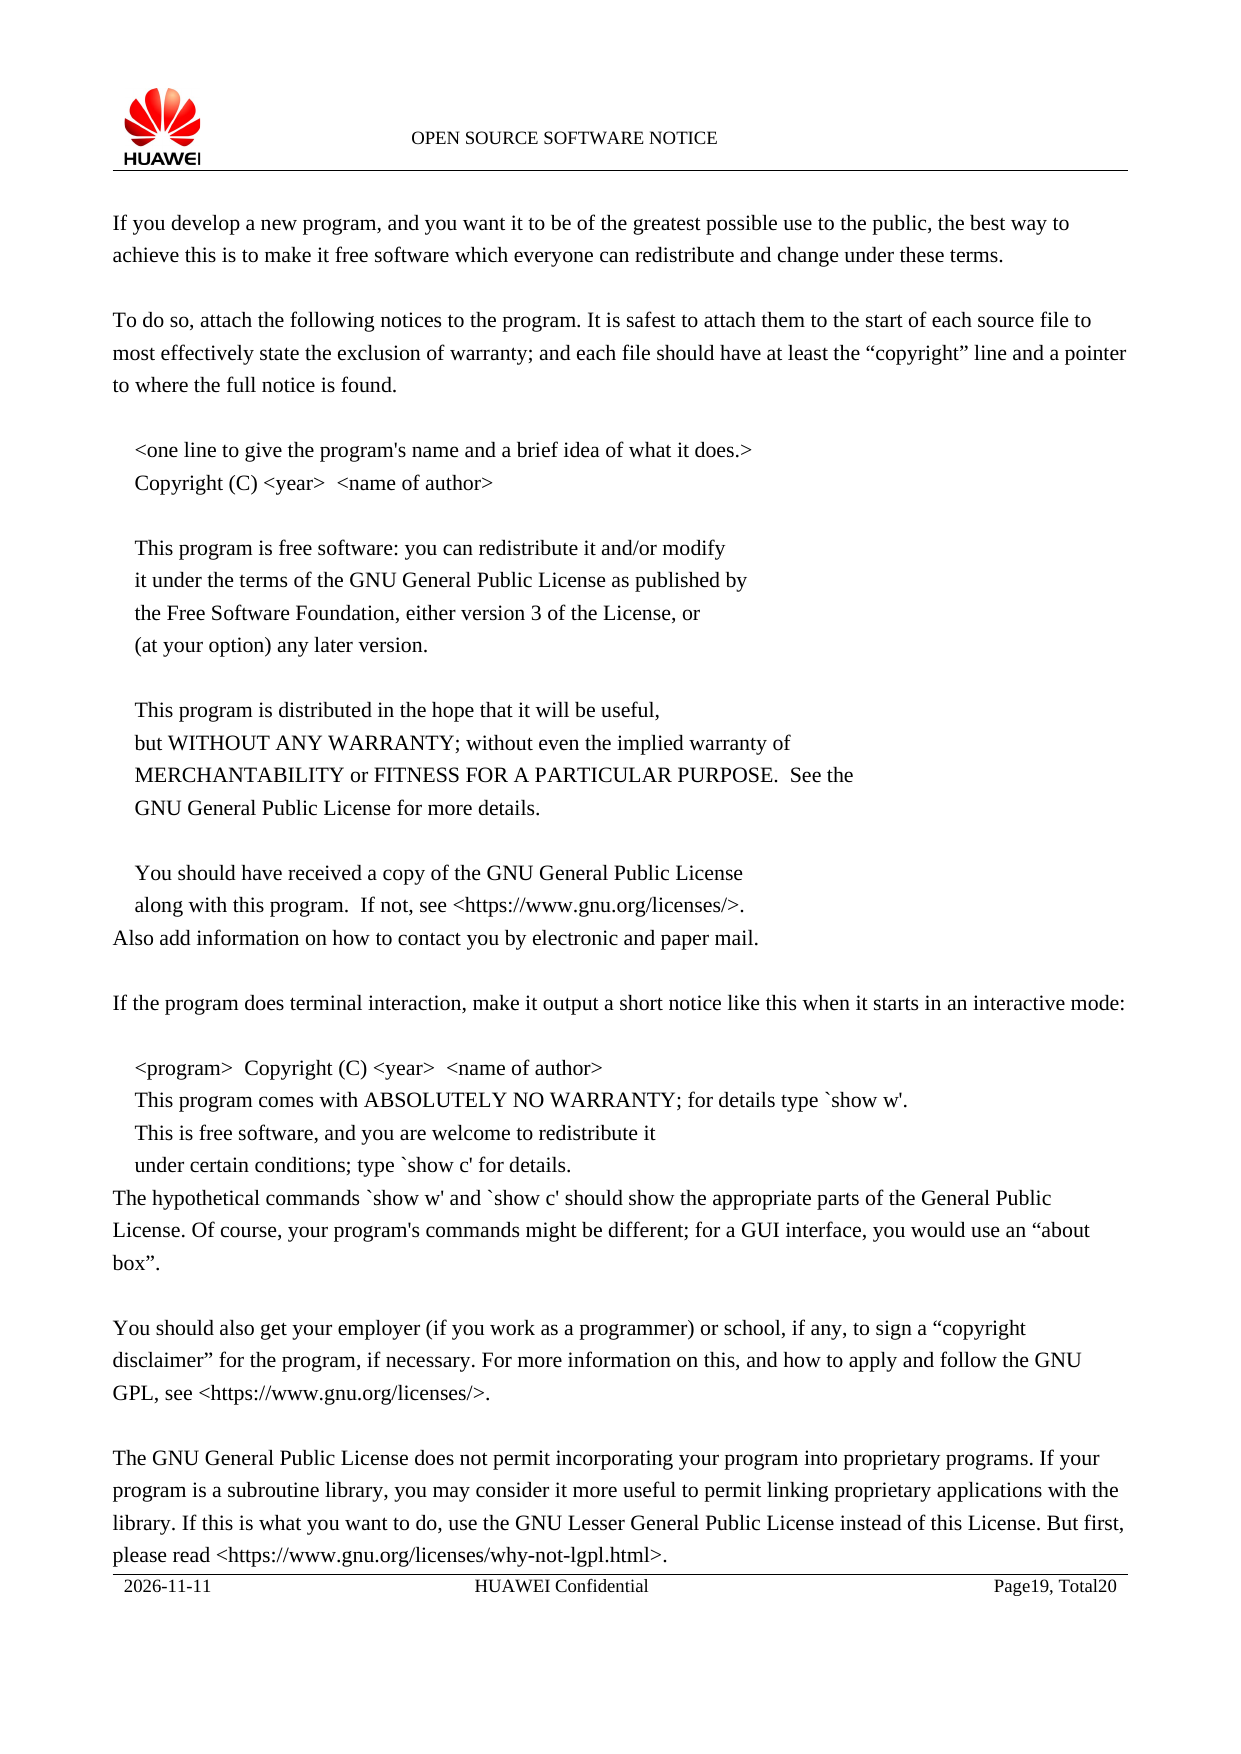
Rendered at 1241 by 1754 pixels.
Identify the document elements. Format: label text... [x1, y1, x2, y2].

picture [124, 88, 201, 165]
